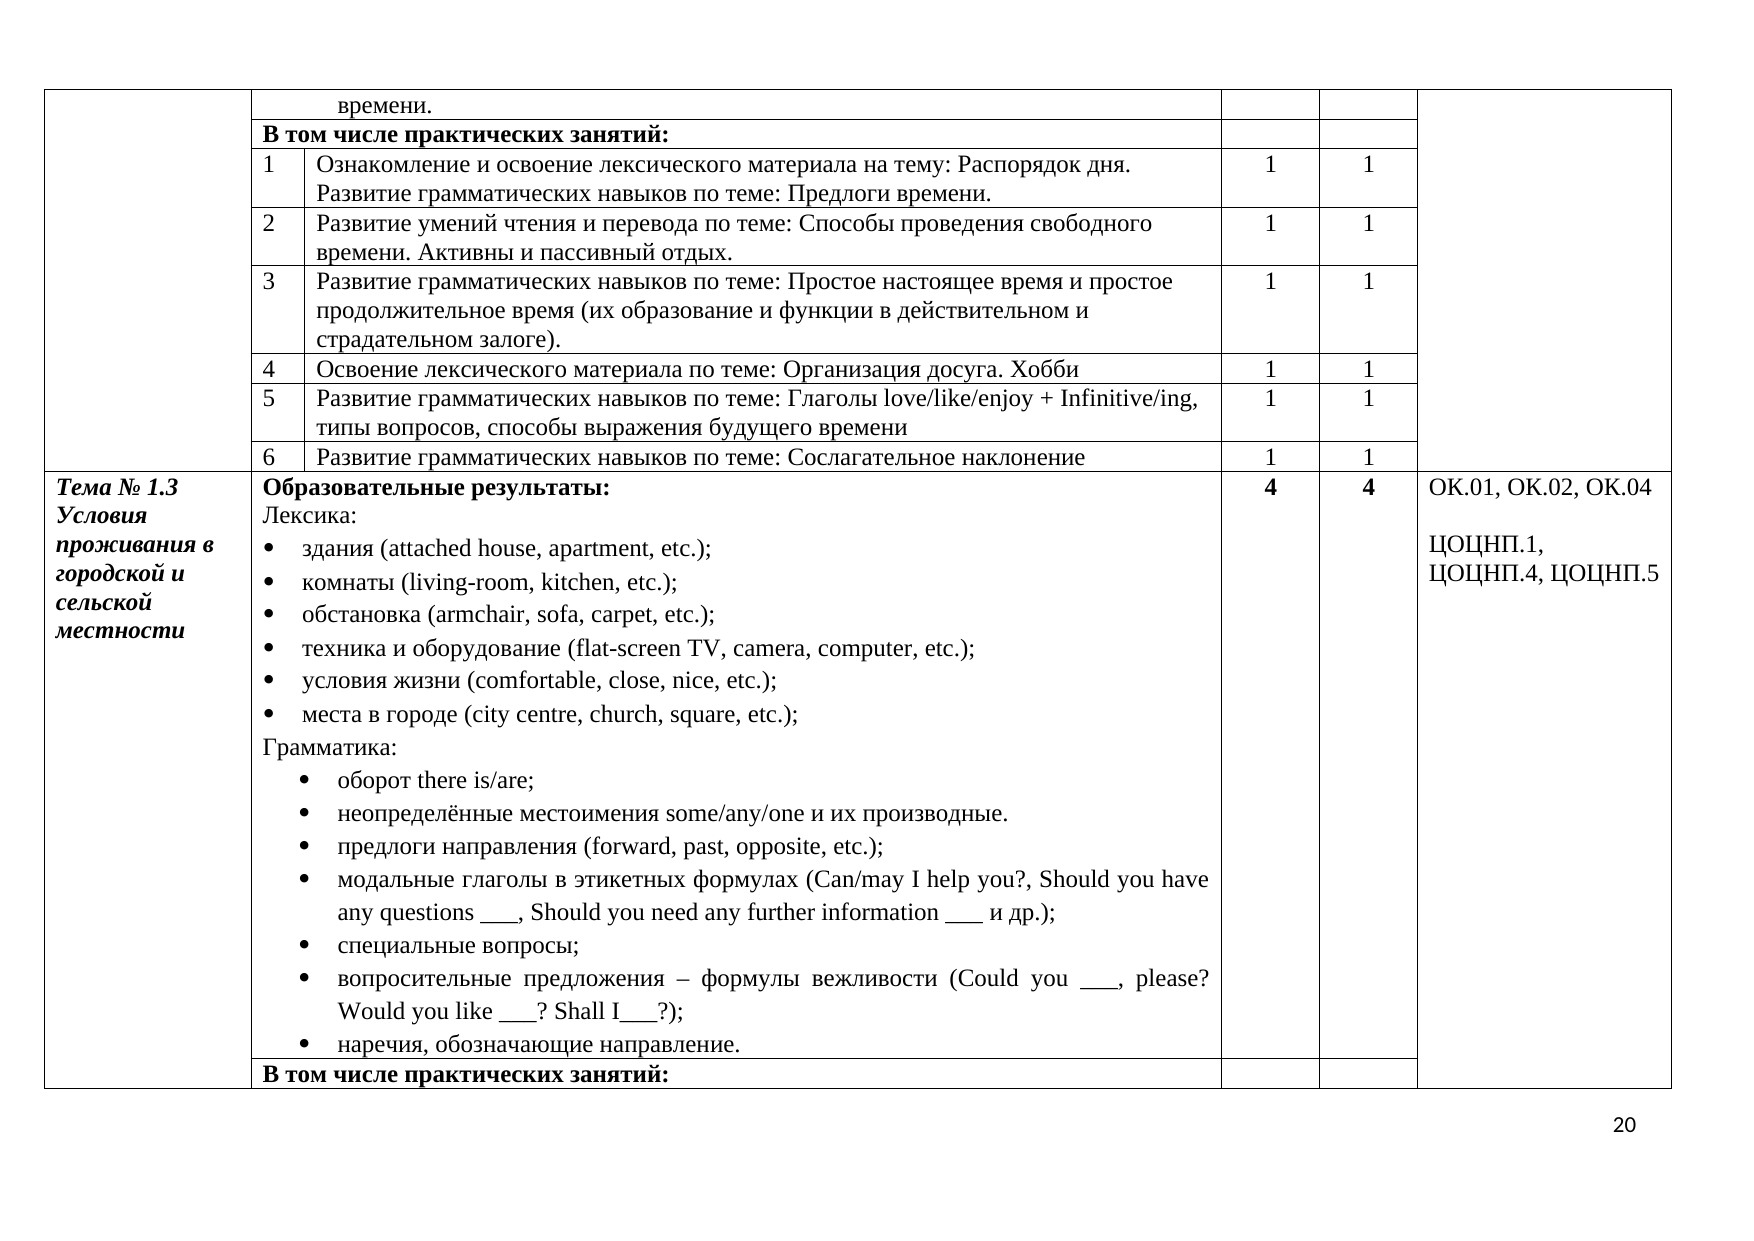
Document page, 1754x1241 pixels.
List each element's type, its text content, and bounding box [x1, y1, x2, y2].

table_cell 1 [1222, 384, 1319, 441]
table_cell 2 [252, 208, 304, 265]
table_cell 1 [1222, 442, 1319, 471]
table_cell 1 [1320, 266, 1417, 353]
table_cell 1 [252, 149, 304, 207]
table_cell [1320, 120, 1417, 148]
table_cell 6 [1222, 90, 1319, 118]
table_cell Образовательные результаты: Лексика: здания (attached house, apartment, etc.); комнаты (living-room, kitchen, etc.); обстановка (armchair, sofa, carpet, etc.); техника и оборудование (flat-screen TV, camera, computer, etc.); условия жизни (comfortable, close, nice, etc.); места в городе (city centre, church, square, etc.); Грамматика: оборот there is/are; неопределённые местоимения some/any/one и их производные. предлоги направления (forward, past, opposite, etc.); модальные глаголы в этикетных формулах (Can/may I help you?, Should you have any questions ___, Should you need any further information ___ и др.); специальные вопросы; вопросительные предложения – формулы вежливости (Could you ___, please? Would you like ___? Shall I___?); наречия, обозначающие направление. [252, 472, 1221, 1058]
table_cell 4 [1320, 472, 1417, 1058]
table_cell 4 [1222, 472, 1319, 1058]
table_cell 1 [1320, 208, 1417, 265]
table_cell Развитие умений чтения и перевода по теме: Способы проведения свободного времени. Активны и пассивный отдых. [305, 208, 1221, 265]
table_cell 1 [1320, 442, 1417, 471]
table_cell 1 [1222, 149, 1319, 207]
table_cell [1222, 120, 1319, 148]
table_cell 5 [252, 384, 304, 441]
table_cell Ознакомление и освоение лексического материала на тему: Распорядок дня. Развитие грамматических навыков по теме: Предлоги времени. [305, 149, 1221, 207]
table_cell В том числе практических занятий: [252, 120, 1221, 148]
table_cell Развитие грамматических навыков по теме: Простое настоящее время и простое продолжительное время (их образование и функции в действительном и страдательном залоге). [305, 266, 1221, 353]
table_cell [252, 90, 1221, 118]
table_cell 1 [1320, 384, 1417, 441]
table_cell 6 [252, 442, 304, 471]
table_cell 6 [1320, 90, 1417, 118]
table_cell 3 [252, 266, 304, 353]
table_cell Развитие грамматических навыков по теме: Глаголы love/like/enjoy + Infinitive/ing, типы вопросов, способы выражения будущего времени [305, 384, 1221, 441]
table_cell 1 [1222, 208, 1319, 265]
table_cell 1 [1222, 354, 1319, 382]
table_cell [1222, 1059, 1319, 1087]
table_cell Тема № 1.3 Условия проживания в городской и сельской местности [45, 472, 251, 1087]
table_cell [1418, 90, 1671, 471]
table_cell В том числе практических занятий: [252, 1059, 1221, 1087]
table_cell 4 [252, 354, 304, 382]
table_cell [45, 90, 251, 471]
table_cell 1 [1222, 266, 1319, 353]
table_cell [1320, 1059, 1417, 1087]
table_cell Освоение лексического материала по теме: Организация досуга. Хобби [305, 354, 1221, 382]
table_cell 1 [1320, 354, 1417, 382]
table_cell Развитие грамматических навыков по теме: Сослагательное наклонение [305, 442, 1221, 471]
table_cell ОК.01, ОК.02, ОК.04 ЦОЦНП.1, ЦОЦНП.4, ЦОЦНП.5 [1418, 472, 1671, 1087]
table_cell 1 [1320, 149, 1417, 207]
